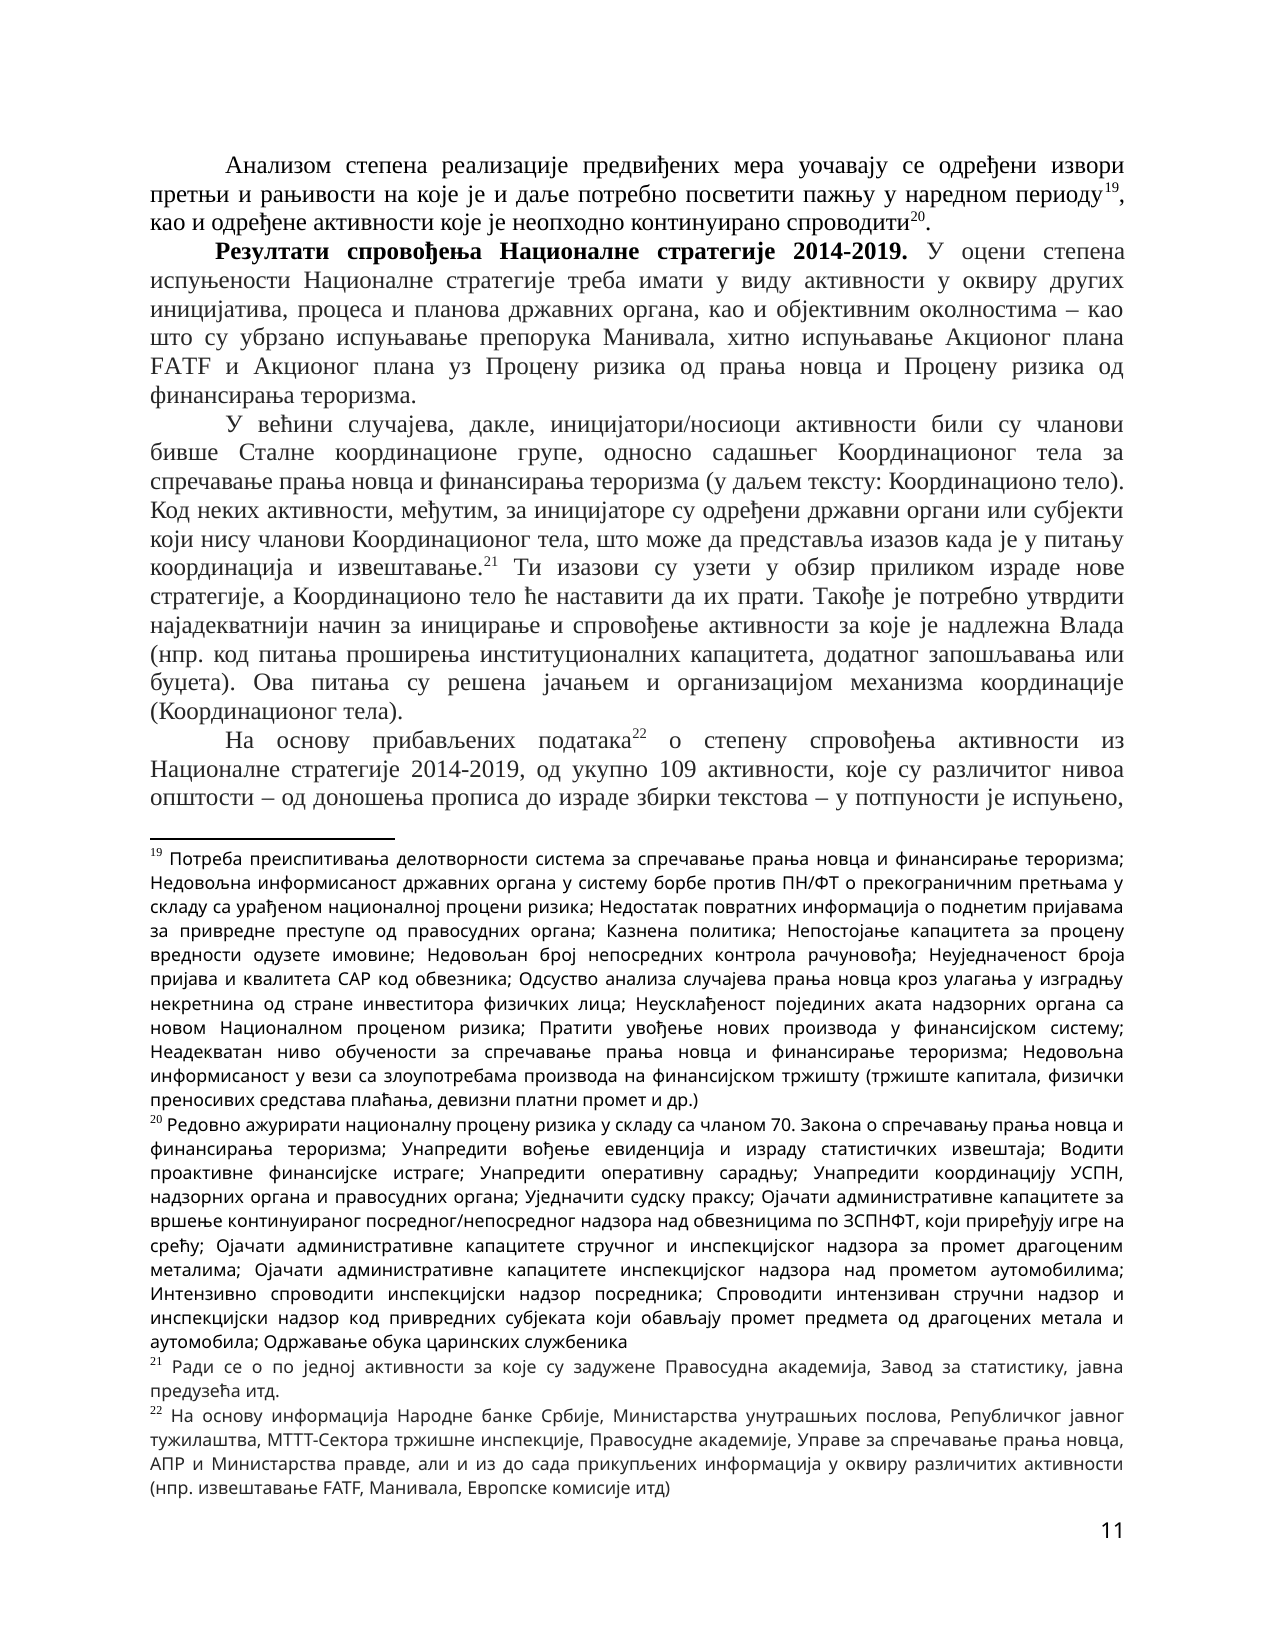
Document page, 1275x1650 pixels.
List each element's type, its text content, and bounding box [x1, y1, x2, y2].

text На основу прибављених података о степену спровођења активности из Националне стратегије 2014-2019, од укупно 109 активности, које су различитог нивоа општости – од доношења прописа до израде збирки текстова – у потпуности je испуњено, односно континуирано се спроводи 87 (80%), делимично је испуњено 12 (11%) активности, а неиспуњених 10 (9%). [150, 725, 1125, 811]
text Резултати спровођења Националне стратегије 2014-2019. У оцени степена испуњености Националне стратегије треба имати у виду активности у оквиру других иницијатива, процеса и планова државних органа, као и објективним околностима – као што су убрзано испуњавање препорука Манивала, хитно испуњавање Акционог плана FATF и Акционог плана уз Процену ризика од прања новца и Процену ризика од финансирања тероризма. [150, 236, 1125, 409]
text У већини случајева, дакле, иницијатори/носиоци активности били су чланови бивше Сталне координационе групе, односно садашњег Координационог тела за спречавање прања новца и финансирања тероризма (у даљем тексту: Координационо тело). Код неких активности, међутим, за иницијаторе су одређени државни органи или субјекти који нису чланови Координационог тела, што може да представља изазов када је у питању координација и извештавање. Ти изазови су узети у обзир приликом израде нове стратегије, а Координационо тело ће наставити да их прати. Такође је потребно утврдити најадекватнији начин за иницирање и спровођење активности за које је надлежна Влада (нпр. код питања проширења институционалних капацитета, додатног запошљавања или буџета). Ова питања су решена јачањем и организацијом механизма координације (Координационог тела). [150, 409, 1125, 725]
text Анализом степена реализације предвиђених мера уочавају се одређени извори претњи и рањивости на које је и даље потребно посветити пажњу у наредном периоду, као и одређене активности које је неопходно континуирано спроводити. [150, 150, 1125, 236]
